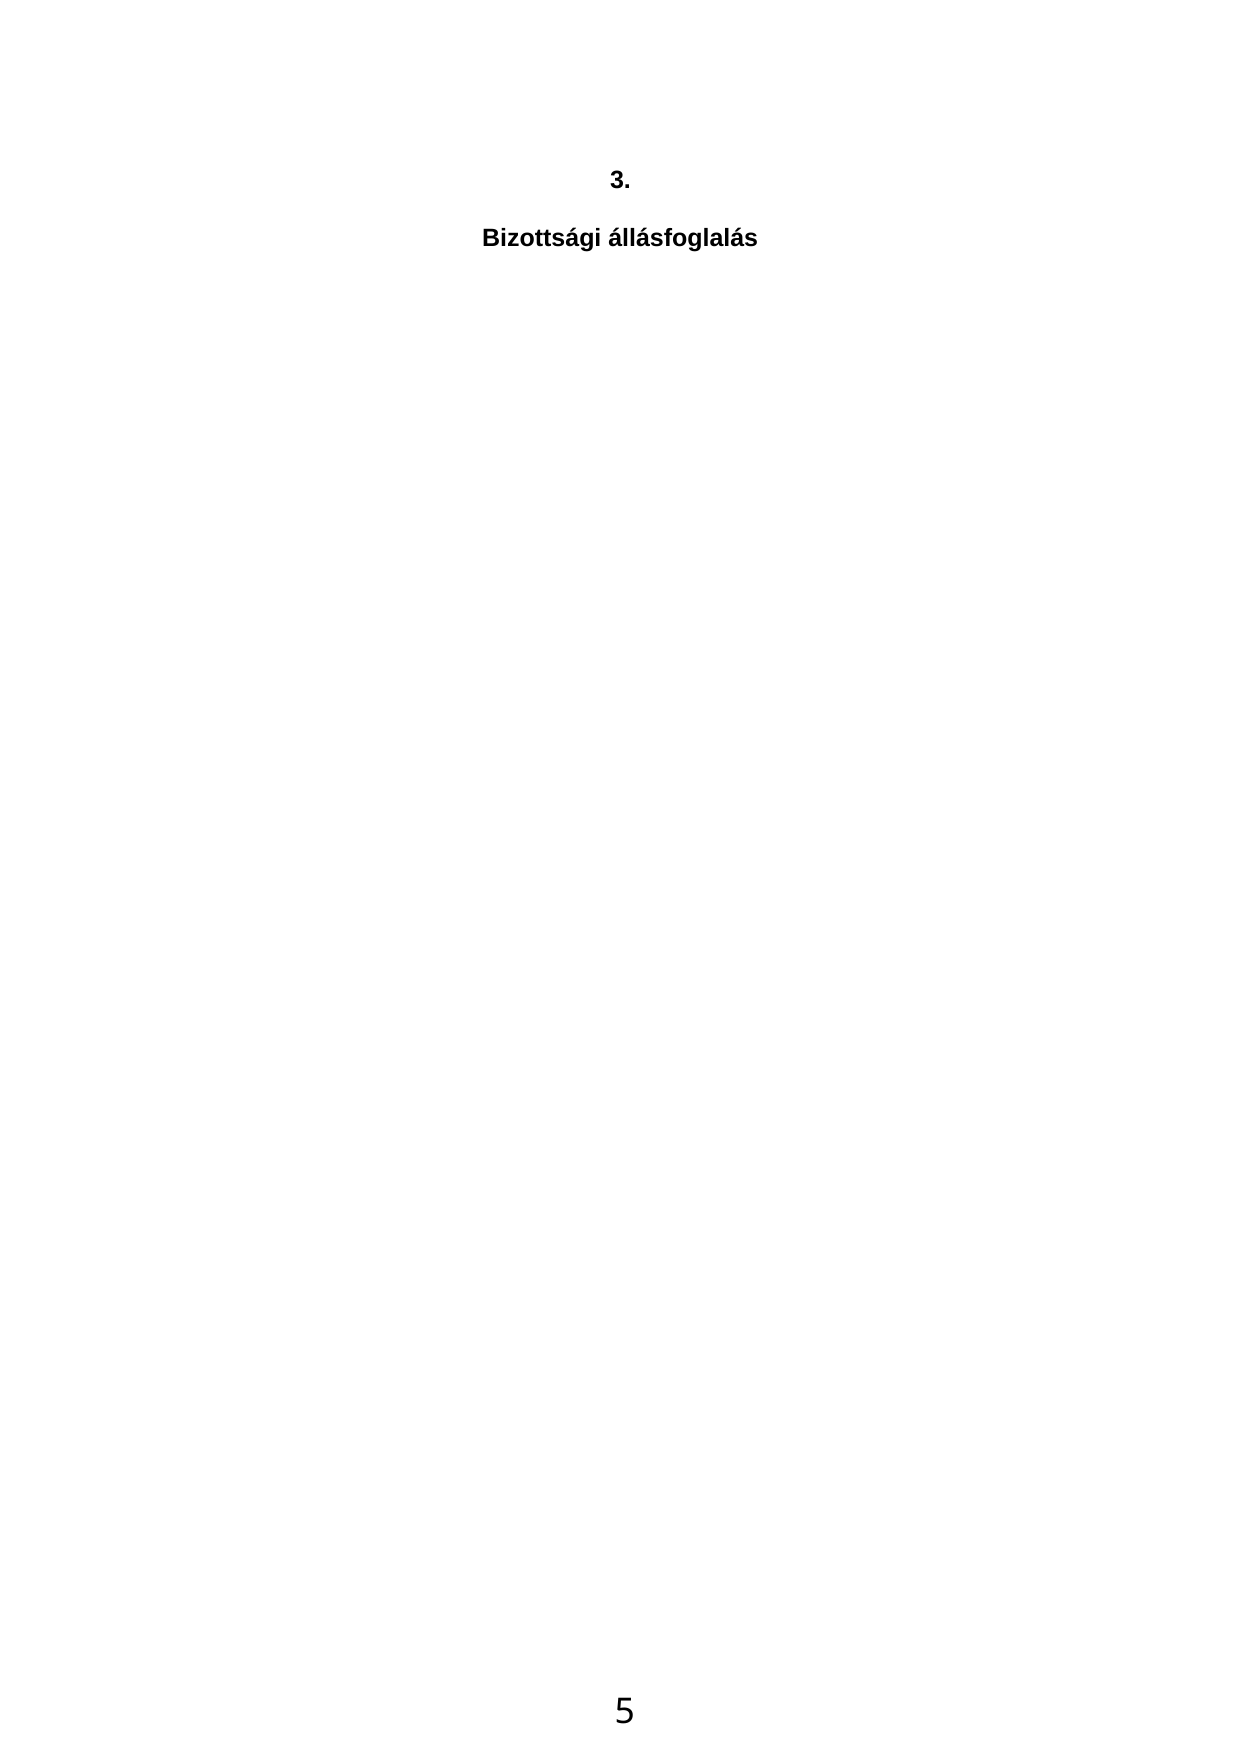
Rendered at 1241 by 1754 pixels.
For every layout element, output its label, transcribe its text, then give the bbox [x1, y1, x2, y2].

text Bizottsági állásfoglalás [148, 223, 1093, 251]
text 3. [148, 165, 1093, 194]
